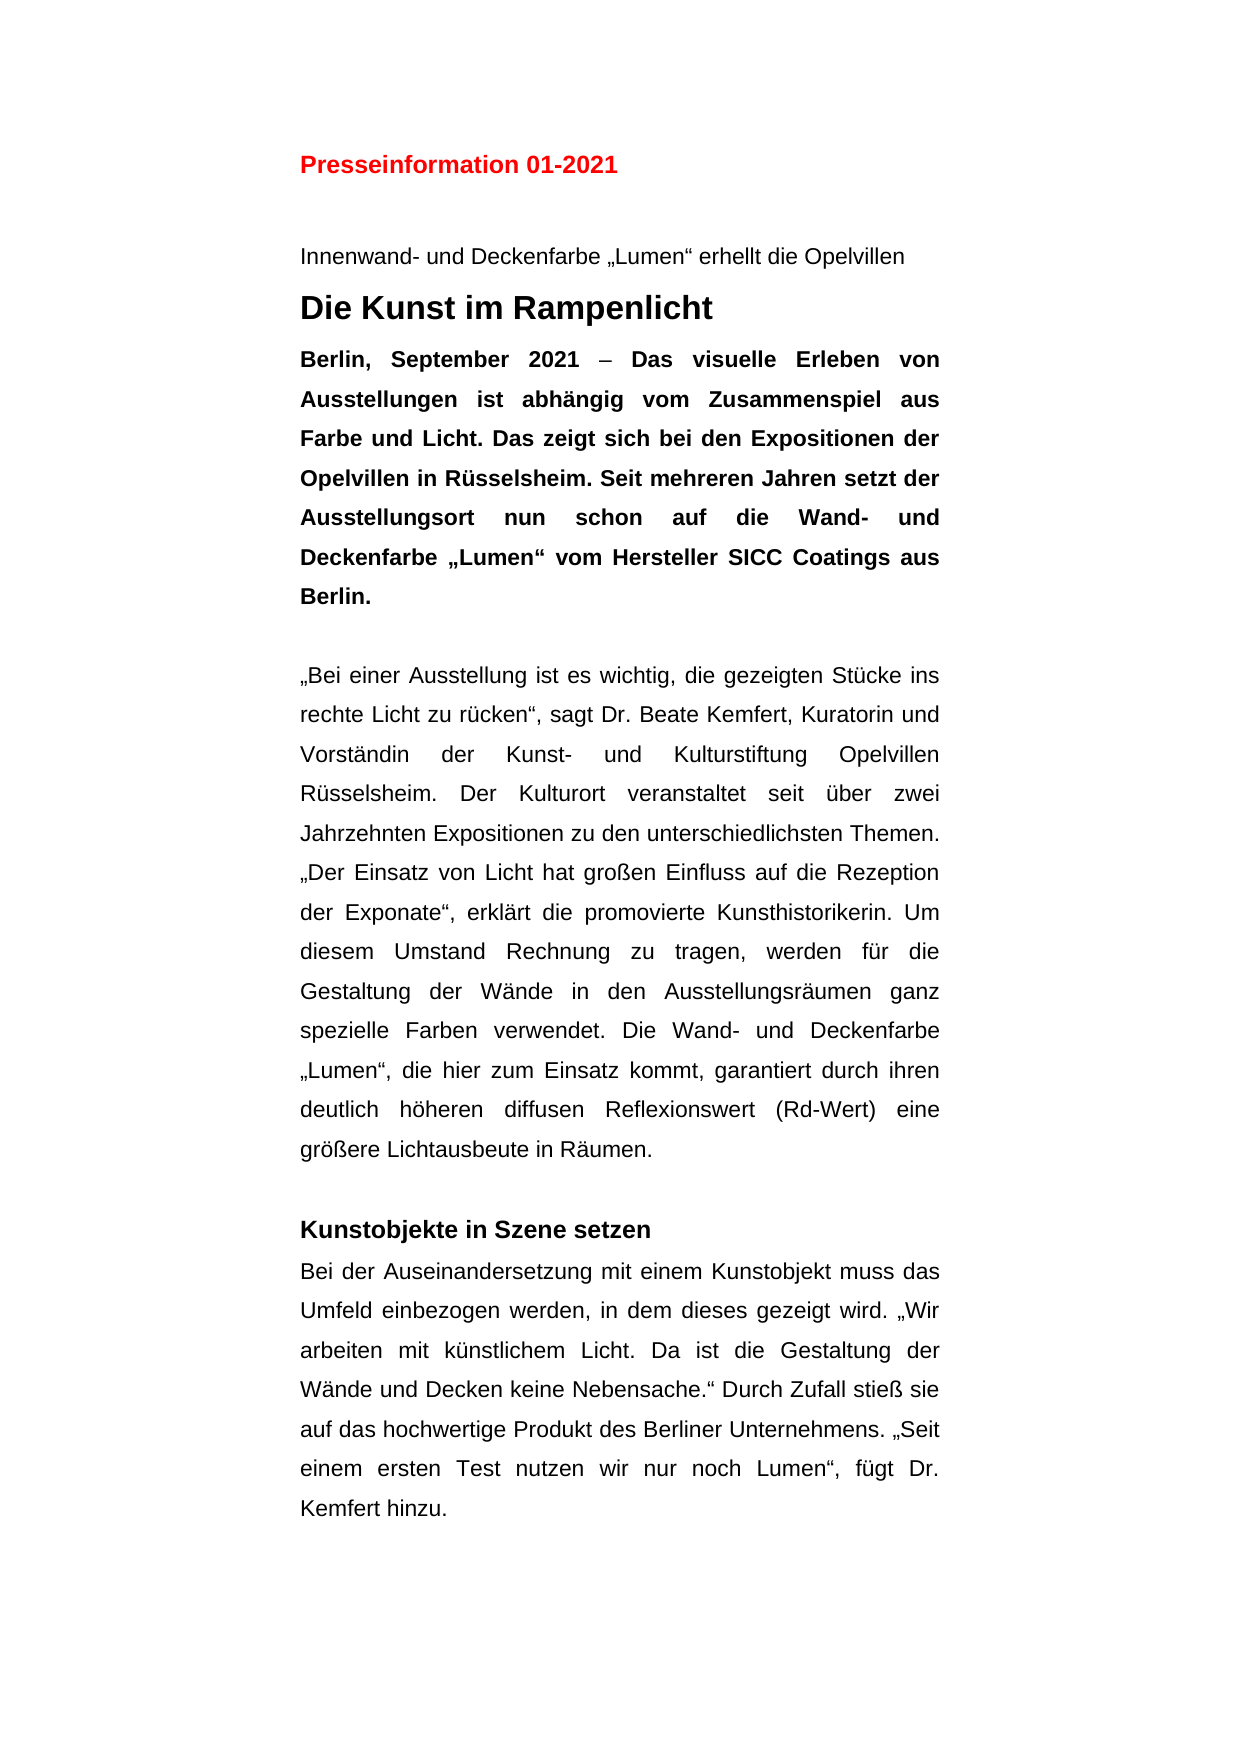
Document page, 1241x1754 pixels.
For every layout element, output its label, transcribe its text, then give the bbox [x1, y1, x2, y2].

text Bei der Auseinandersetzung mit einem Kunstobjekt muss das Umfeld einbezogen werden, in dem dieses gezeigt wird. „Wir arbeiten mit künstlichem Licht. Da ist die Gestaltung der Wände und Decken keine Nebensache.“ Durch Zufall stieß sie auf das hochwertige Produkt des Berliner Unternehmens. „Seit einem ersten Test nutzen wir nur noch Lumen“, fügt Dr. Kemfert hinzu. [300, 1258, 940, 1521]
text Die Kunst im Rampenlicht [300, 288, 940, 326]
text Innenwand- und Deckenfarbe „Lumen“ erhellt die Opelvillen [300, 243, 940, 269]
text „Bei einer Ausstellung ist es wichtig, die gezeigten Stücke ins rechte Licht zu rücken“, sagt Dr. Beate Kemfert, Kuratorin und Vorständin der Kunst- und Kulturstiftung Opelvillen Rüsselsheim. Der Kulturort veranstaltet seit über zwei Jahrzehnten Expositionen zu den unterschiedlichsten Themen. „Der Einsatz von Licht hat großen Einfluss auf die Rezeption der Exponate“, erklärt die promovierte Kunsthistorikerin. Um diesem Umstand Rechnung zu tragen, werden für die Gestaltung der Wände in den Ausstellungsräumen ganz spezielle Farben verwendet. Die Wand- und Deckenfarbe „Lumen“, die hier zum Einsatz kommt, garantiert durch ihren deutlich höheren diffusen Reflexionswert (Rd-Wert) eine größere Lichtausbeute in Räumen. [300, 662, 940, 1162]
text Kunstobjekte in Szene setzen [300, 1214, 940, 1243]
text Presseinformation 01-2021 [300, 150, 940, 179]
text Berlin, September 2021 – Das visuelle Erleben von Ausstellungen ist abhängig vom Zusammenspiel aus Farbe und Licht. Das zeigt sich bei den Expositionen der Opelvillen in Rüsselsheim. Seit mehreren Jahren setzt der Ausstellungsort nun schon auf die Wand- und Deckenfarbe „Lumen“ vom Hersteller SICC Coatings aus Berlin. [300, 346, 940, 609]
